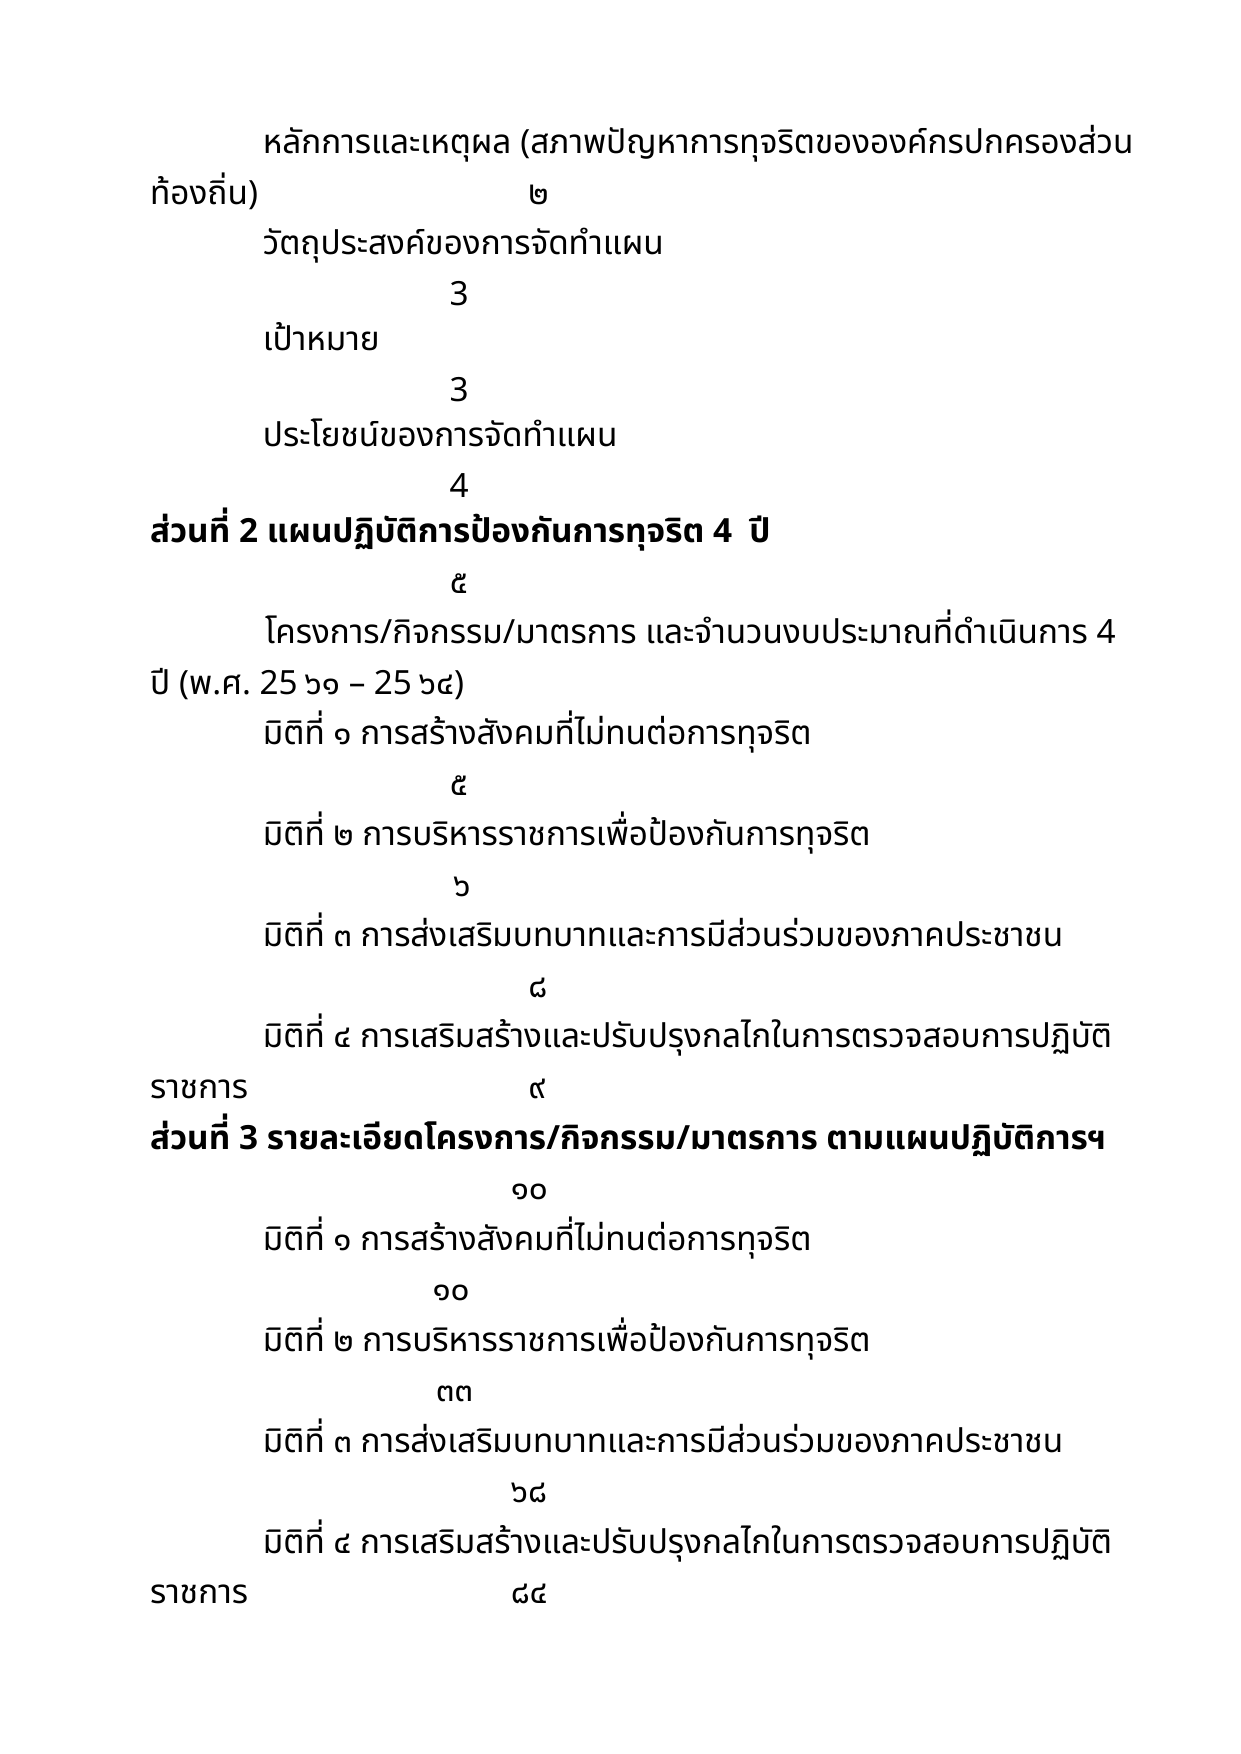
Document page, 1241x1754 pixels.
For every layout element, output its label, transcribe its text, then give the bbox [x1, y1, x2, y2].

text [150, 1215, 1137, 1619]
text มิติที่ ๑ การสร้างสังคมที่ไม่ทนต่อการทุจริต ๕ [150, 709, 1137, 810]
text ส่วนที่ 3 รายละเอียดโครงการ/กิจกรรม/มาตรการ ตามแผนปฏิบัติการฯ ๑๐ [150, 1113, 1137, 1215]
text มิติที่ ๔ การเสริมสร้างและปรับปรุงกลไกในการตรวจสอบการปฏิบัติราชการ ๙ [150, 1012, 1137, 1113]
text หลักการและเหตุผล (สภาพปัญหาการทุจริตขององค์กรปกครองส่วนท้องถิ่น) ๒ [150, 118, 1137, 219]
text ส่วนที่ 2 แผนปฏิบัติการป้องกันการทุจริต 4 ปี ๕ [150, 507, 1137, 608]
text วัตถุประสงค์ของการจัดทำแผน 3 [150, 219, 1137, 315]
text มิติที่ ๓ การส่งเสริมบทบาทและการมีส่วนร่วมของภาคประชาชน ๘ [150, 911, 1137, 1012]
text โครงการ/กิจกรรม/มาตรการ และจำนวนงบประมาณที่ดำเนินการ 4 ปี (พ.ศ. 25๖๑ – 25๖๔) [150, 608, 1137, 709]
text ประโยชน์ของการจัดทำแผน 4 [150, 411, 1137, 507]
text มิติที่ ๒ การบริหารราชการเพื่อป้องกันการทุจริต ๖ [150, 810, 1137, 911]
text เป้าหมาย 3 [150, 315, 1137, 411]
